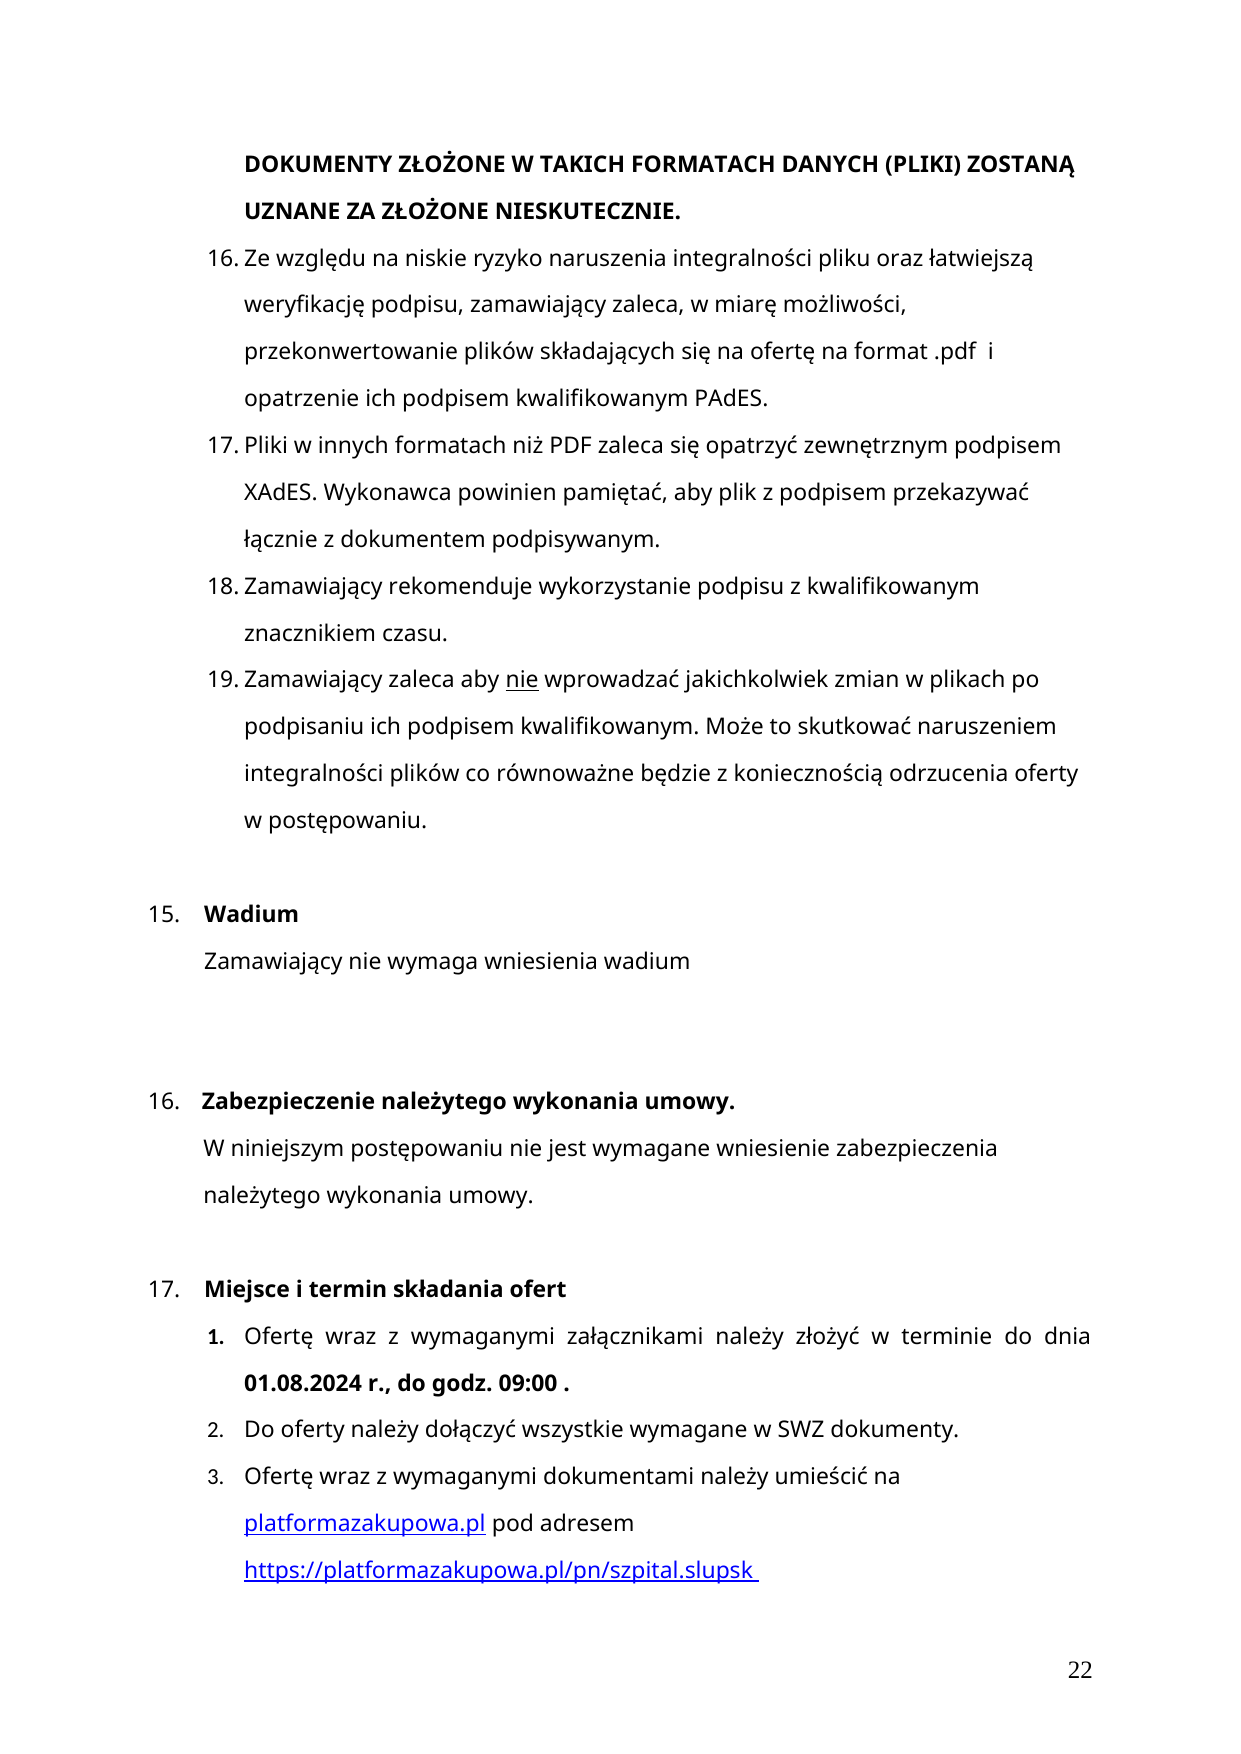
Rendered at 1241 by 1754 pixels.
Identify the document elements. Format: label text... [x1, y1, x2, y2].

list Ofertę wraz z wymaganymi dokumentami należy umieścić na platformazakupowa.pl pod adresem https://platformazakupowa.pl/pn/szpital.slupsk [207, 1460, 1092, 1585]
list Ze względu na niskie ryzyko naruszenia integralności pliku oraz łatwiejszą weryfikację podpisu, zamawiający zaleca, w miarę możliwości, przekonwertowanie plików składających się na ofertę na format .pdf i opatrzenie ich podpisem kwalifikowanym PAdES. [207, 241, 1092, 413]
text Zamawiający nie wymaga wniesienia wadium [204, 944, 1092, 976]
list Ofertę wraz z wymaganymi załącznikami należy złożyć w terminie do dnia 01.08.2024 r., do godz. 09:00 . [207, 1319, 1092, 1398]
text W niniejszym postępowaniu nie jest wymagane wniesienie zabezpieczenia należytego wykonania umowy. [203, 1132, 1092, 1210]
subtitle Miejsce i termin składania ofert [148, 1273, 1092, 1304]
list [207, 148, 1092, 226]
list Zamawiający zaleca aby nie wprowadzać jakichkolwiek zmian w plikach po podpisaniu ich podpisem kwalifikowanym. Może to skutkować naruszeniem integralności plików co równoważne będzie z koniecznością odrzucenia oferty w postępowaniu. [207, 663, 1092, 835]
list Zamawiający rekomenduje wykorzystanie podpisu z kwalifikowanym znacznikiem czasu. [207, 569, 1092, 648]
subtitle Wadium [148, 898, 1092, 929]
list Do oferty należy dołączyć wszystkie wymagane w SWZ dokumenty. [207, 1413, 1092, 1444]
list Pliki w innych formatach niż PDF zaleca się opatrzyć zewnętrznym podpisem XAdES. Wykonawca powinien pamiętać, aby plik z podpisem przekazywać łącznie z dokumentem podpisywanym. [207, 429, 1092, 554]
subtitle Zabezpieczenie należytego wykonania umowy. [148, 1085, 1092, 1116]
